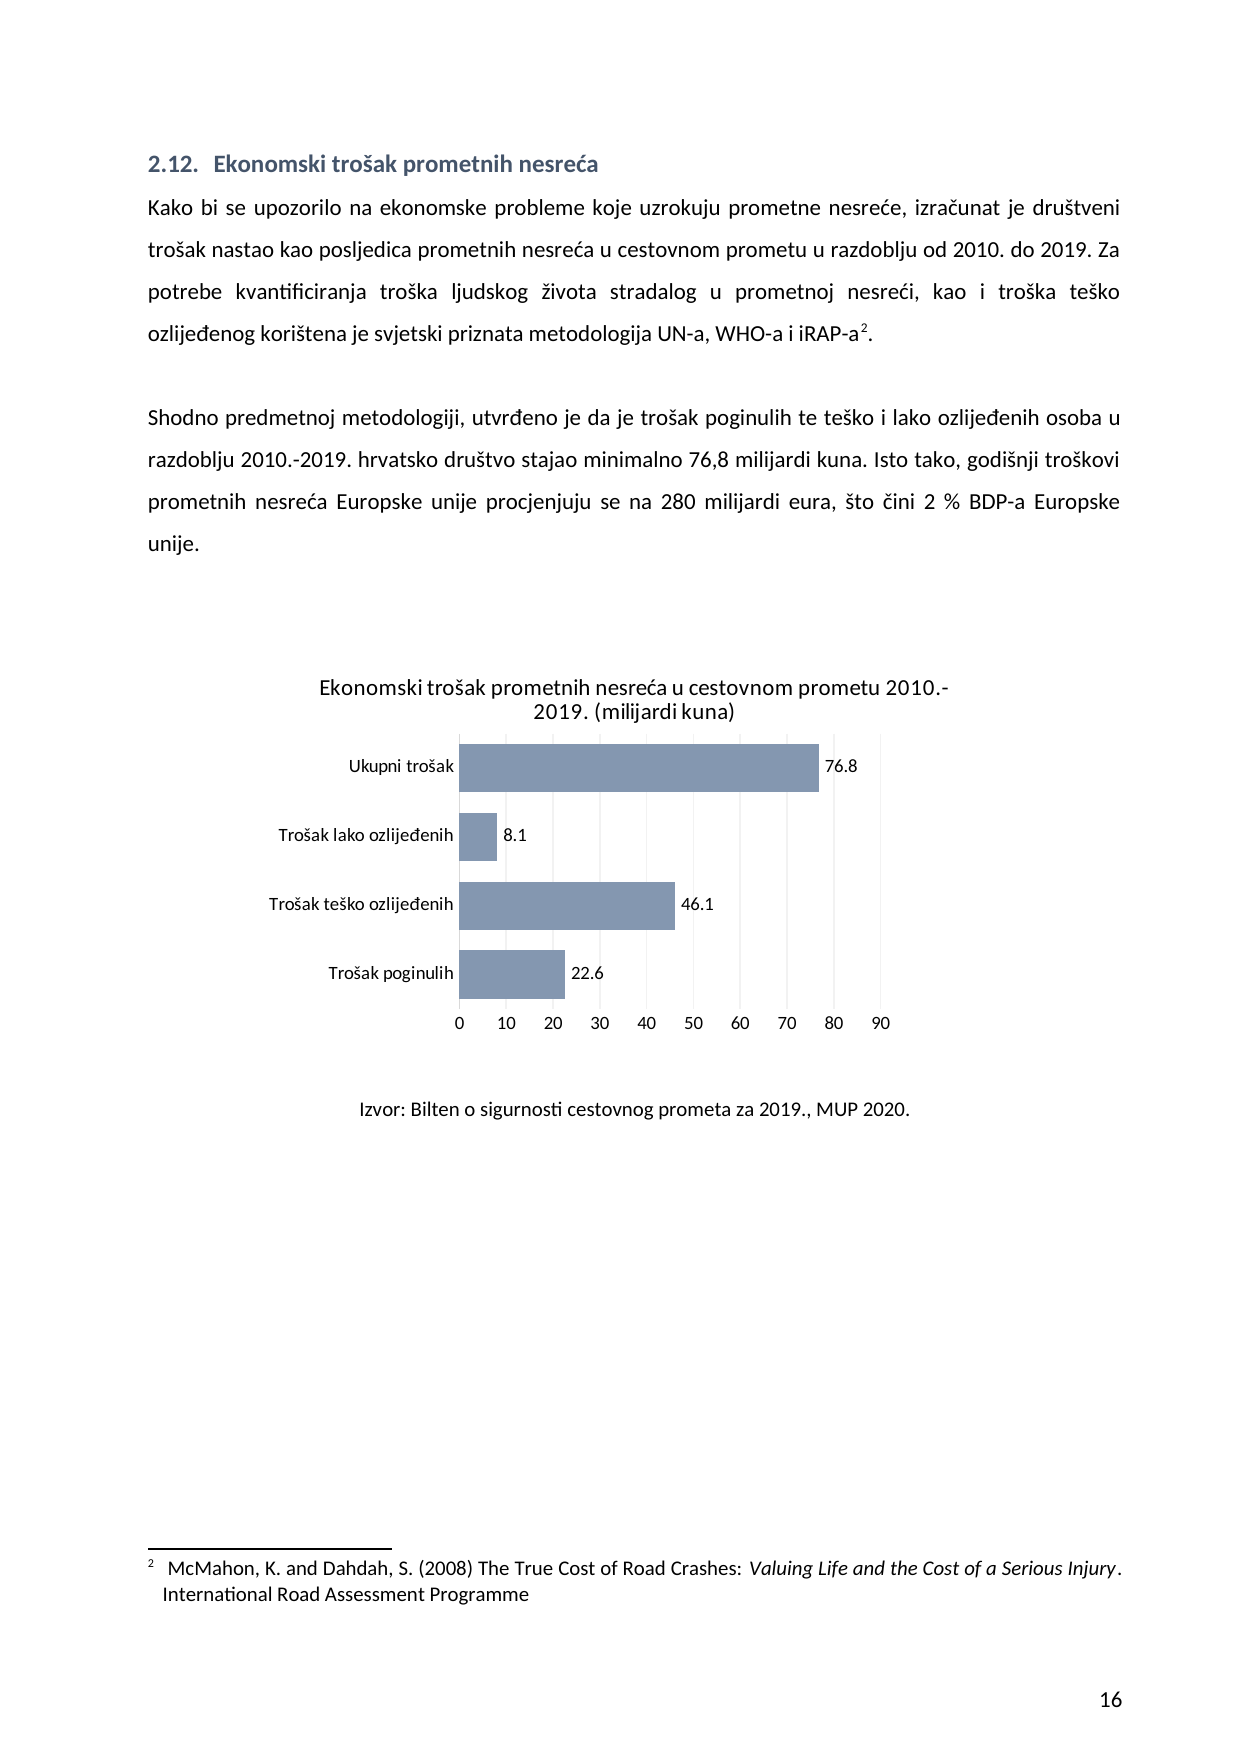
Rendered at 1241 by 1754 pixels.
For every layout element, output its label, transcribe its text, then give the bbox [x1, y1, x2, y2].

subtitle Ekonomski trošak prometnih nesreća [148, 148, 1122, 178]
text Izvor: Bilten o sigurnosti cestovnog prometa za 2019., MUP 2020. [148, 1096, 1122, 1122]
text Kako bi se upozorilo na ekonomske probleme koje uzrokuju prometne nesreće, izračunat je društveni trošak nastao kao posljedica prometnih nesreća u cestovnom prometu u razdoblju od 2010. do 2019. Za potrebe kvantificiranja troška ljudskog života stradalog u prometnoj nesreći, kao i troška teško ozlijeđenog korištena je svjetski priznata metodologija UN-a, WHO-a i iRAP-a. [148, 193, 1122, 347]
text Shodno predmetnoj metodologiji, utvrđeno je da je trošak poginulih te teško i lako ozlijeđenih osoba u razdoblju 2010.-2019. hrvatsko društvo stajao minimalno 76,8 milijardi kuna. Isto tako, godišnji troškovi prometnih nesreća Europske unije procjenjuju se na 280 milijardi eura, što čini 2 % BDP-a Europske unije. [148, 403, 1122, 557]
